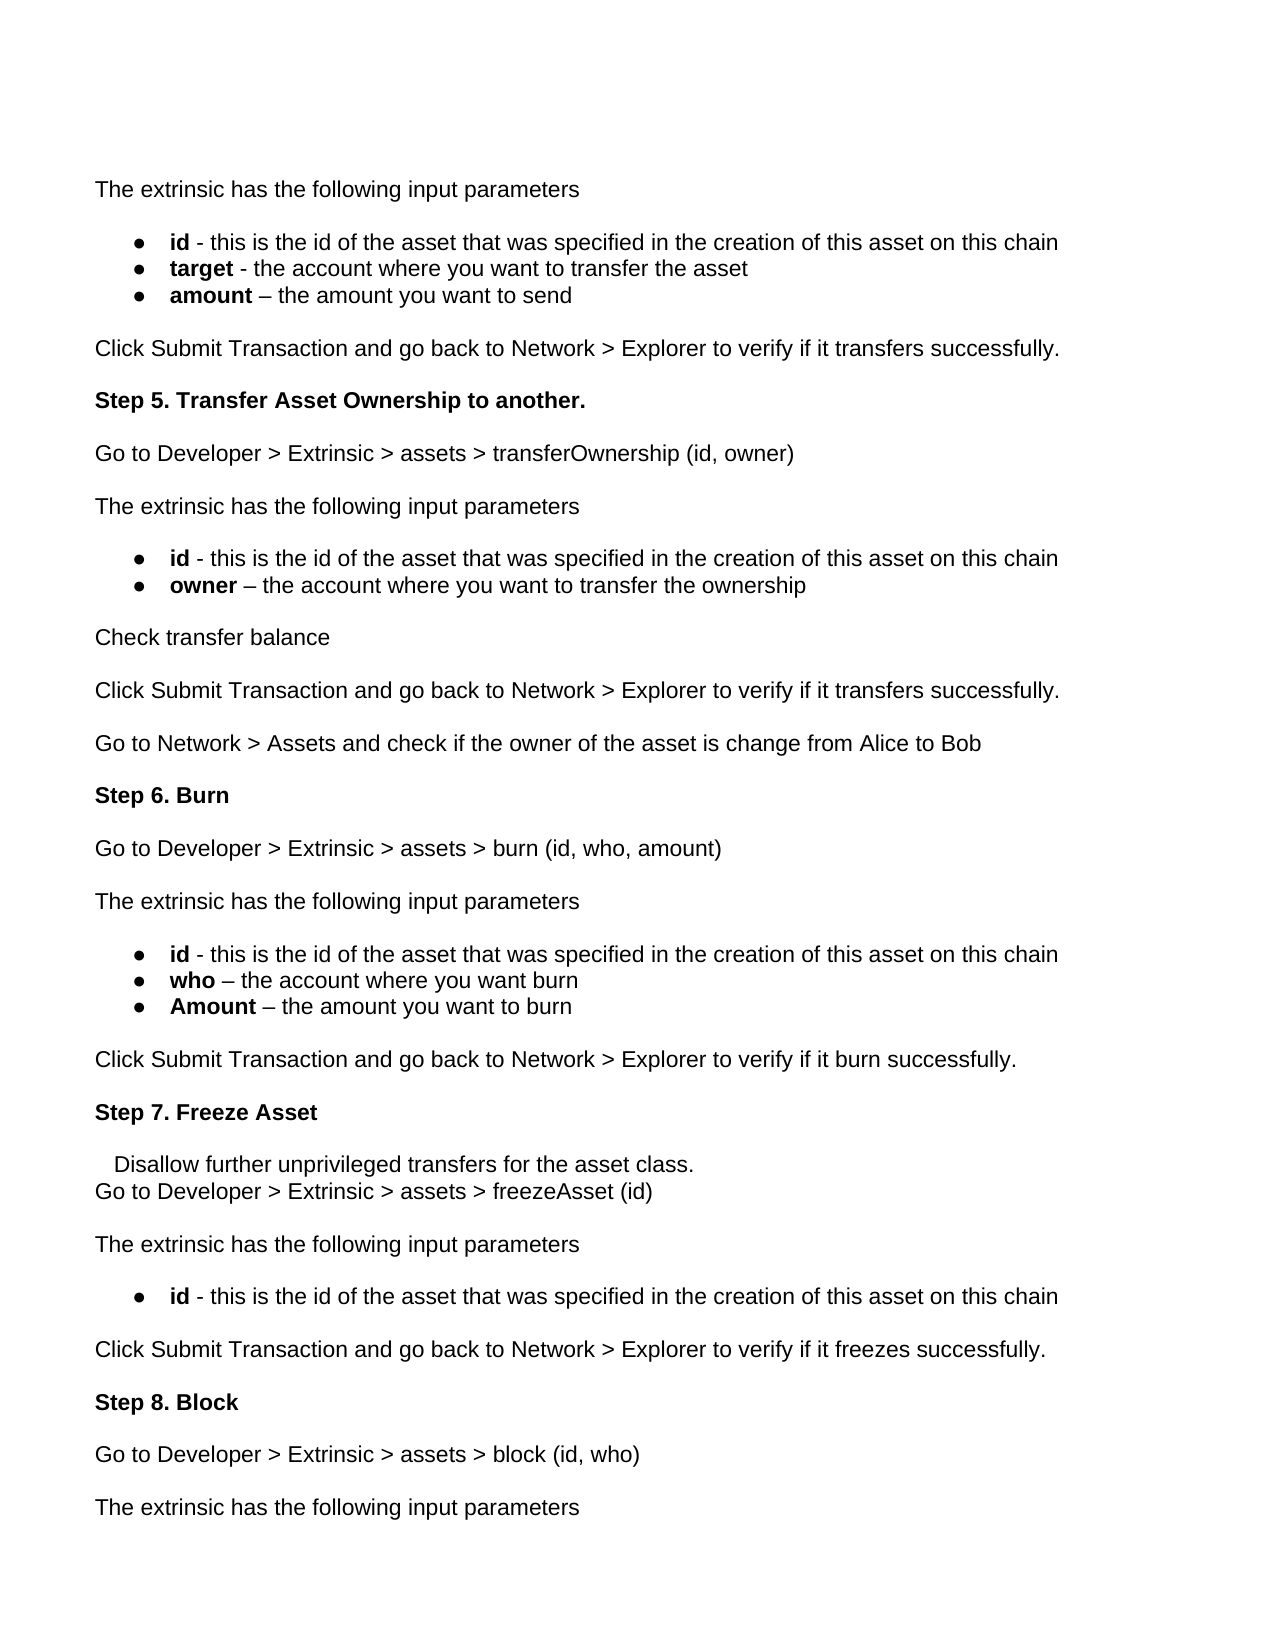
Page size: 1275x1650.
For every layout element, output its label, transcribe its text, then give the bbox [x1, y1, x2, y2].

text Go to Network > Assets and check if the owner of the asset is change from Alice to Bob [94, 730, 1181, 756]
text Check transfer balance [94, 624, 1181, 651]
list target - the account where you want to transfer the asset [132, 255, 1181, 282]
text The extrinsic has the following input parameters [94, 1231, 1181, 1257]
list owner – the account where you want to transfer the ownership [132, 572, 1181, 598]
text Go to Developer > Extrinsic > assets > block (id, who) [94, 1441, 1181, 1468]
text The extrinsic has the following input parameters [94, 888, 1181, 914]
text Go to Developer > Extrinsic > assets > freezeAsset (id) [94, 1178, 1181, 1204]
text Step 7. Freeze Asset [94, 1099, 1181, 1125]
text Step 6. Burn [94, 782, 1181, 809]
text Disallow further unprivileged transfers for the asset class. [94, 1151, 1181, 1178]
text Click Submit Transaction and go back to Network > Explorer to verify if it freezes successfully. [94, 1336, 1181, 1362]
list id - this is the id of the asset that was specified in the creation of this asset on this chain [132, 545, 1181, 572]
text The extrinsic has the following input parameters [94, 176, 1181, 203]
list amount – the amount you want to send [132, 282, 1181, 308]
text The extrinsic has the following input parameters [94, 493, 1181, 519]
list id - this is the id of the asset that was specified in the creation of this asset on this chain [132, 229, 1181, 255]
text Step 5. Transfer Asset Ownership to another. [94, 387, 1181, 413]
text Go to Developer > Extrinsic > assets > transferOwnership (id, owner) [94, 440, 1181, 466]
text Click Submit Transaction and go back to Network > Explorer to verify if it burn successfully. [94, 1046, 1181, 1072]
text Click Submit Transaction and go back to Network > Explorer to verify if it transfers successfully. [94, 334, 1181, 361]
list who – the account where you want burn [132, 967, 1181, 993]
list Amount – the amount you want to burn [132, 993, 1181, 1020]
list id - this is the id of the asset that was specified in the creation of this asset on this chain [132, 941, 1181, 967]
text Go to Developer > Extrinsic > assets > burn (id, who, amount) [94, 835, 1181, 862]
list id - this is the id of the asset that was specified in the creation of this asset on this chain [132, 1283, 1181, 1309]
text Step 8. Block [94, 1389, 1181, 1415]
text Click Submit Transaction and go back to Network > Explorer to verify if it transfers successfully. [94, 677, 1181, 703]
text The extrinsic has the following input parameters [94, 1494, 1181, 1520]
